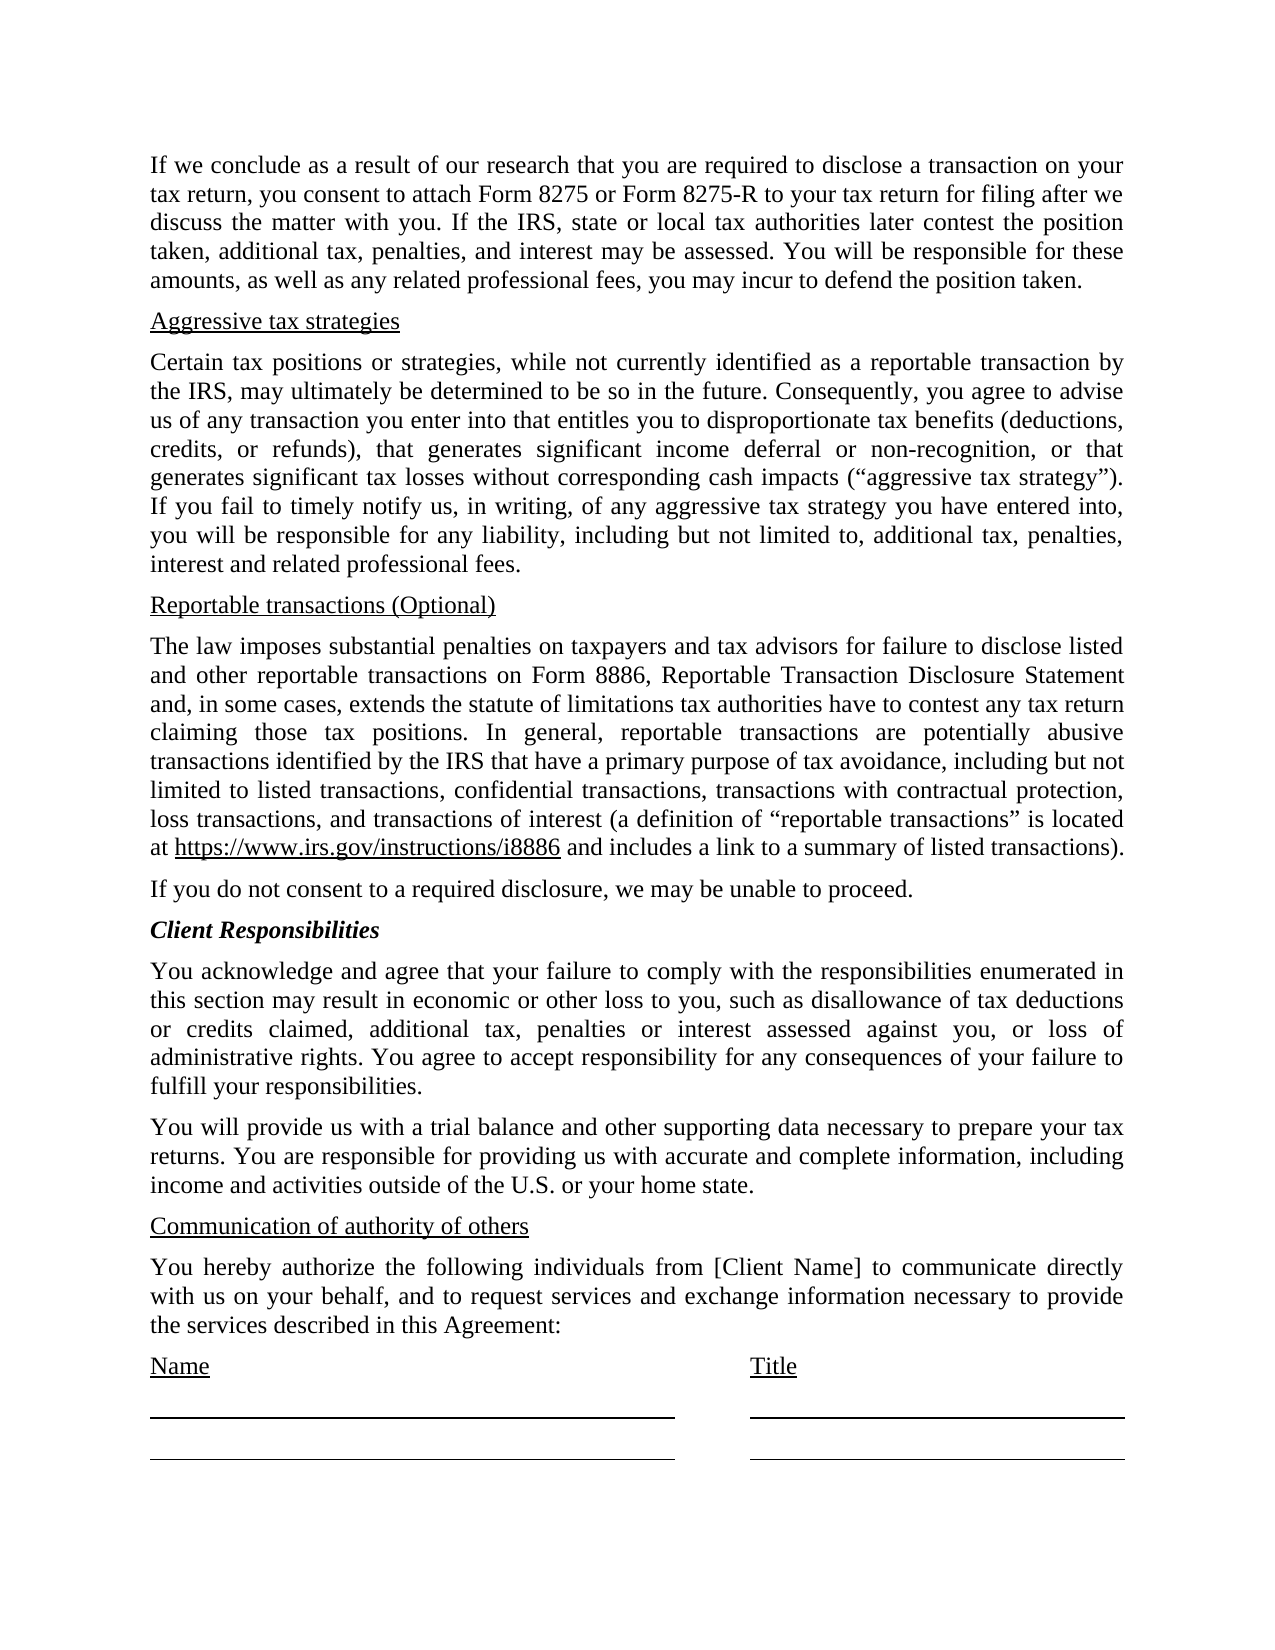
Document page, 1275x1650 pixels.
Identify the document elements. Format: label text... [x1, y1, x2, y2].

text If you do not consent to a required disclosure, we may be unable to proceed. [150, 874, 1125, 902]
text Client Responsibilities [150, 915, 1125, 944]
text You acknowledge and agree that your failure to comply with the responsibilities enumerated in this section may result in economic or other loss to you, such as disallowance of tax deductions or credits claimed, additional tax, penalties or interest assessed against you, or loss of administrative rights. You agree to accept responsibility for any consequences of your failure to fulfill your responsibilities. [150, 956, 1125, 1100]
text Name Title [150, 1351, 1125, 1380]
text Certain tax positions or strategies, while not currently identified as a reportable transaction by the IRS, may ultimately be determined to be so in the future. Consequently, you agree to advise us of any transaction you enter into that entitles you to disproportionate tax benefits (deductions, credits, or refunds), that generates significant income deferral or non-recognition, or that generates significant tax losses without corresponding cash impacts (“aggressive tax strategy”). If you fail to timely notify us, in writing, of any aggressive tax strategy you have entered into, you will be responsible for any liability, including but not limited to, additional tax, penalties, interest and related professional fees. [150, 347, 1125, 577]
text Aggressive tax strategies [150, 306, 1125, 335]
text The law imposes substantial penalties on taxpayers and tax advisors for failure to disclose listed and other reportable transactions on Form 8886, Reportable Transaction Disclosure Statement and, in some cases, extends the statute of limitations tax authorities have to contest any tax return claiming those tax positions. In general, reportable transactions are potentially abusive transactions identified by the IRS that have a primary purpose of tax avoidance, including but not limited to listed transactions, confidential transactions, transactions with contractual protection, loss transactions, and transactions of interest (a definition of “reportable transactions” is located at https://www.irs.gov/instructions/i8886 and includes a link to a summary of listed transactions). [150, 631, 1125, 861]
text Communication of authority of others [150, 1211, 1125, 1240]
text You will provide us with a trial balance and other supporting data necessary to prepare your tax returns. You are responsible for providing us with accurate and complete information, including income and activities outside of the U.S. or your home state. [150, 1112, 1125, 1199]
text You hereby authorize the following individuals from [Client Name] to communicate directly with us on your behalf, and to request services and exchange information necessary to provide the services described in this Agreement: [150, 1252, 1125, 1339]
text If we conclude as a result of our research that you are required to disclose a transaction on your tax return, you consent to attach Form 8275 or Form 8275-R to your tax return for filing after we discuss the matter with you. If the IRS, state or local tax authorities later contest the position taken, additional tax, penalties, and interest may be assessed. You will be responsible for these amounts, as well as any related professional fees, you may incur to defend the position taken. [150, 150, 1125, 294]
text Reportable transactions (Optional) [150, 590, 1125, 619]
